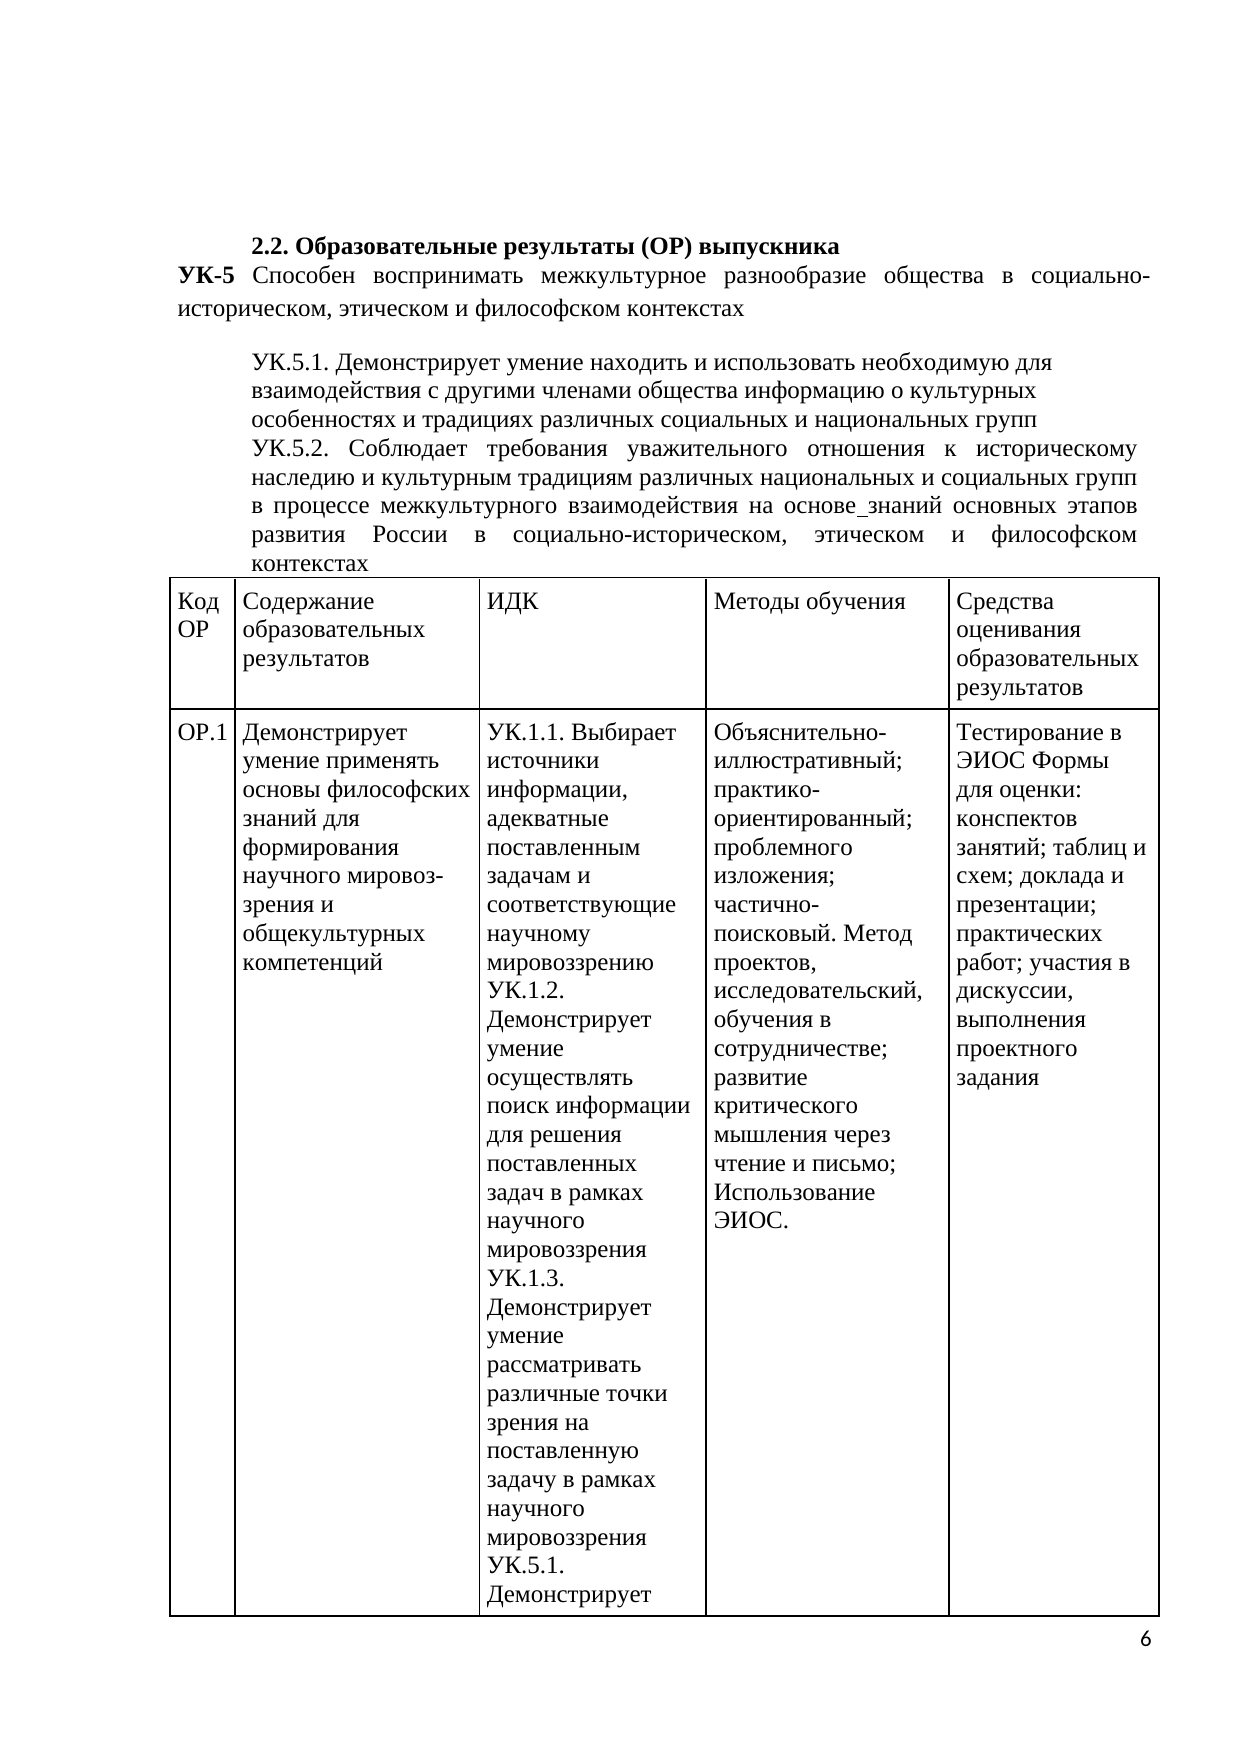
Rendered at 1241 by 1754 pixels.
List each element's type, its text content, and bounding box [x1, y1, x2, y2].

text 2.2. Образовательные результаты (ОР) выпускника [177, 231, 1138, 260]
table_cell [950, 710, 1158, 1615]
text УК-5 Способен воспринимать межкультурное разнообразие общества в социально-историческом, этическом и философском контекстах [177, 260, 1152, 322]
table_header Код ОР [171, 578, 235, 708]
table_cell ОР.1 [171, 710, 234, 1615]
table_header ИДК [480, 578, 706, 708]
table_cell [480, 710, 705, 1615]
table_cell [707, 710, 948, 1615]
table_header Содержание образовательных результатов [236, 578, 479, 708]
text УК.5.1. Демонстрирует умение находить и использовать необходимую для взаимодействия с другими членами общества информацию о культурных особенностях и традициях различных социальных и национальных групп [251, 347, 1152, 433]
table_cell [236, 710, 479, 1615]
table_header Методы обучения [707, 578, 949, 708]
text УК.5.2. Соблюдает требования уважительного отношения к историческому наследию и культурным традициям различных национальных и социальных групп в процессе межкультурного взаимодействия на основе знаний основных этапов развития России в социально-историческом, этическом и философском контекстах [251, 433, 1138, 577]
table_header Средства оценивания образовательных результатов [950, 578, 1158, 708]
